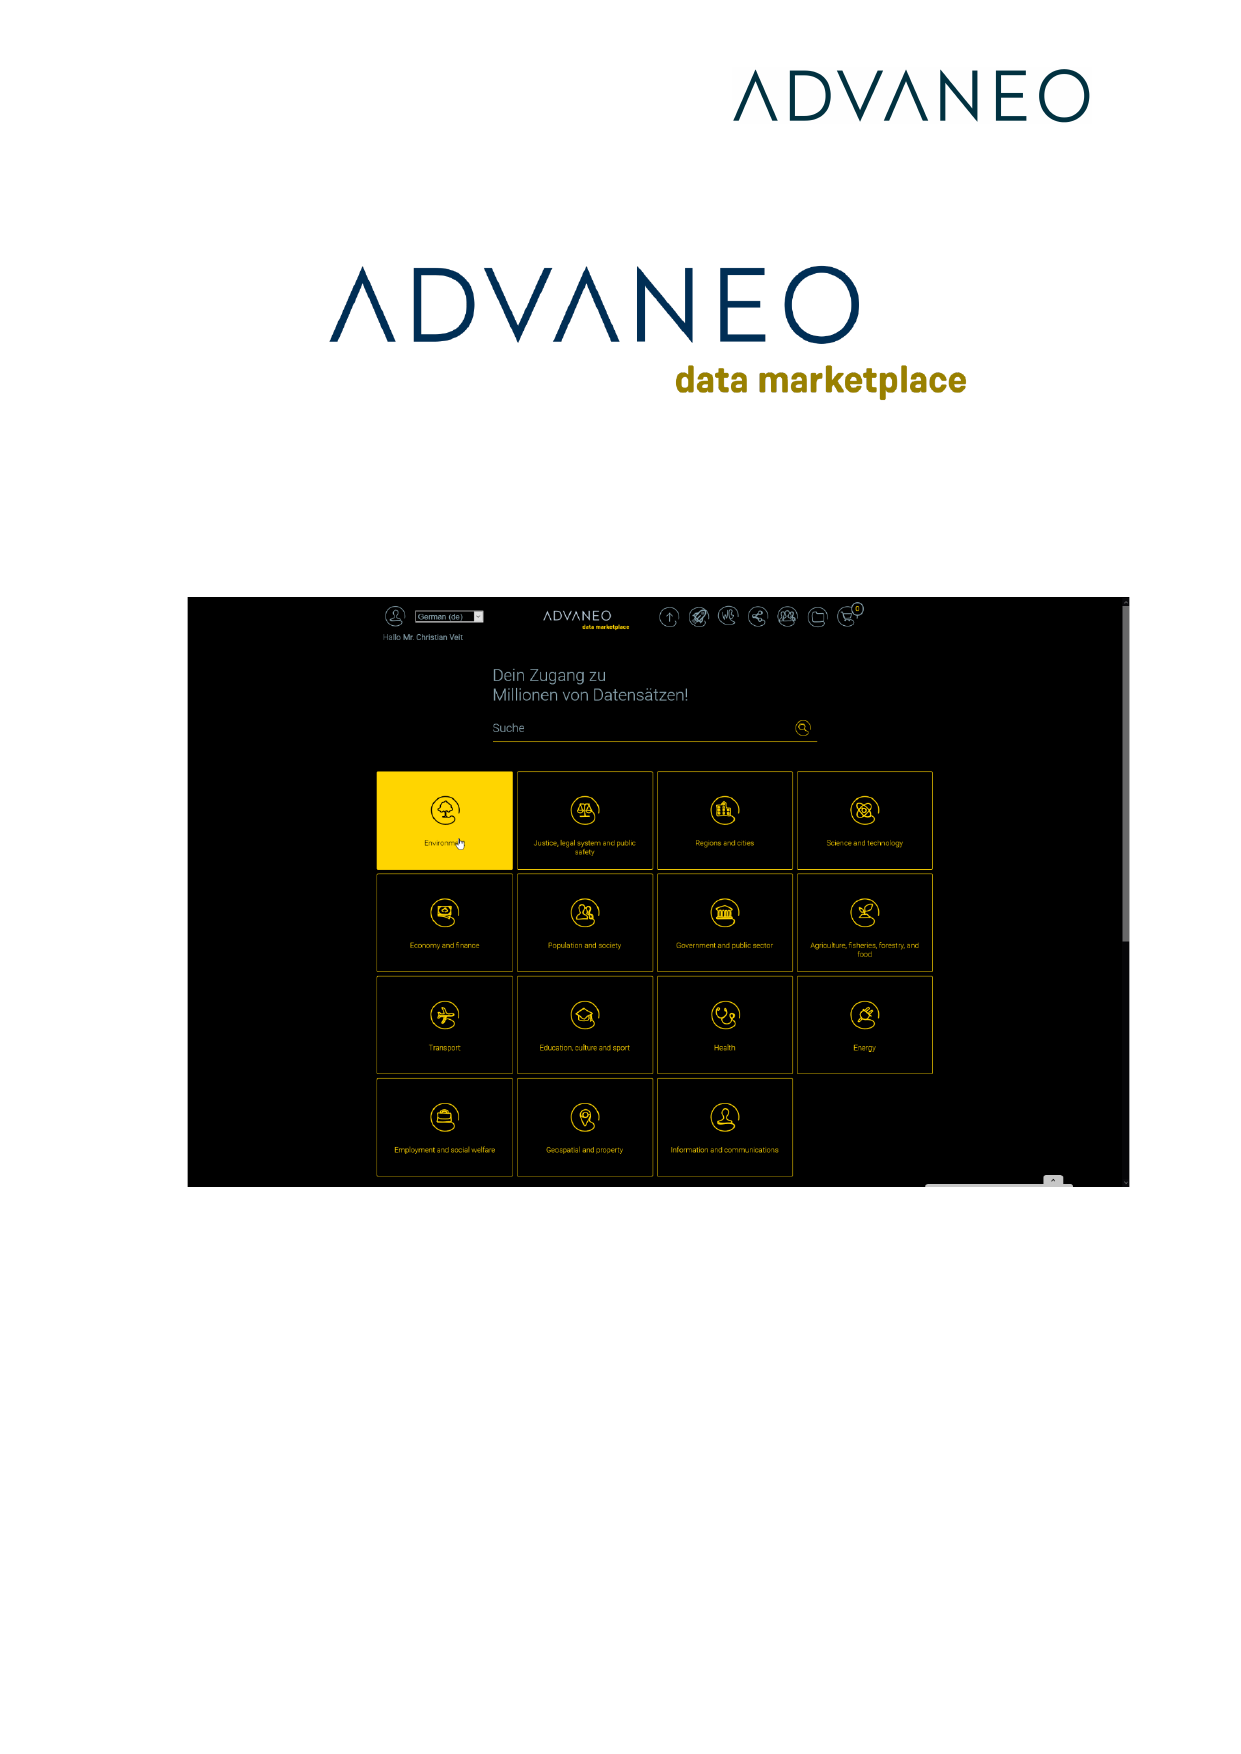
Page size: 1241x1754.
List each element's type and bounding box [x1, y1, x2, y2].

picture [187, 597, 1130, 1187]
picture [211, 147, 1084, 518]
picture [731, 67, 1093, 124]
